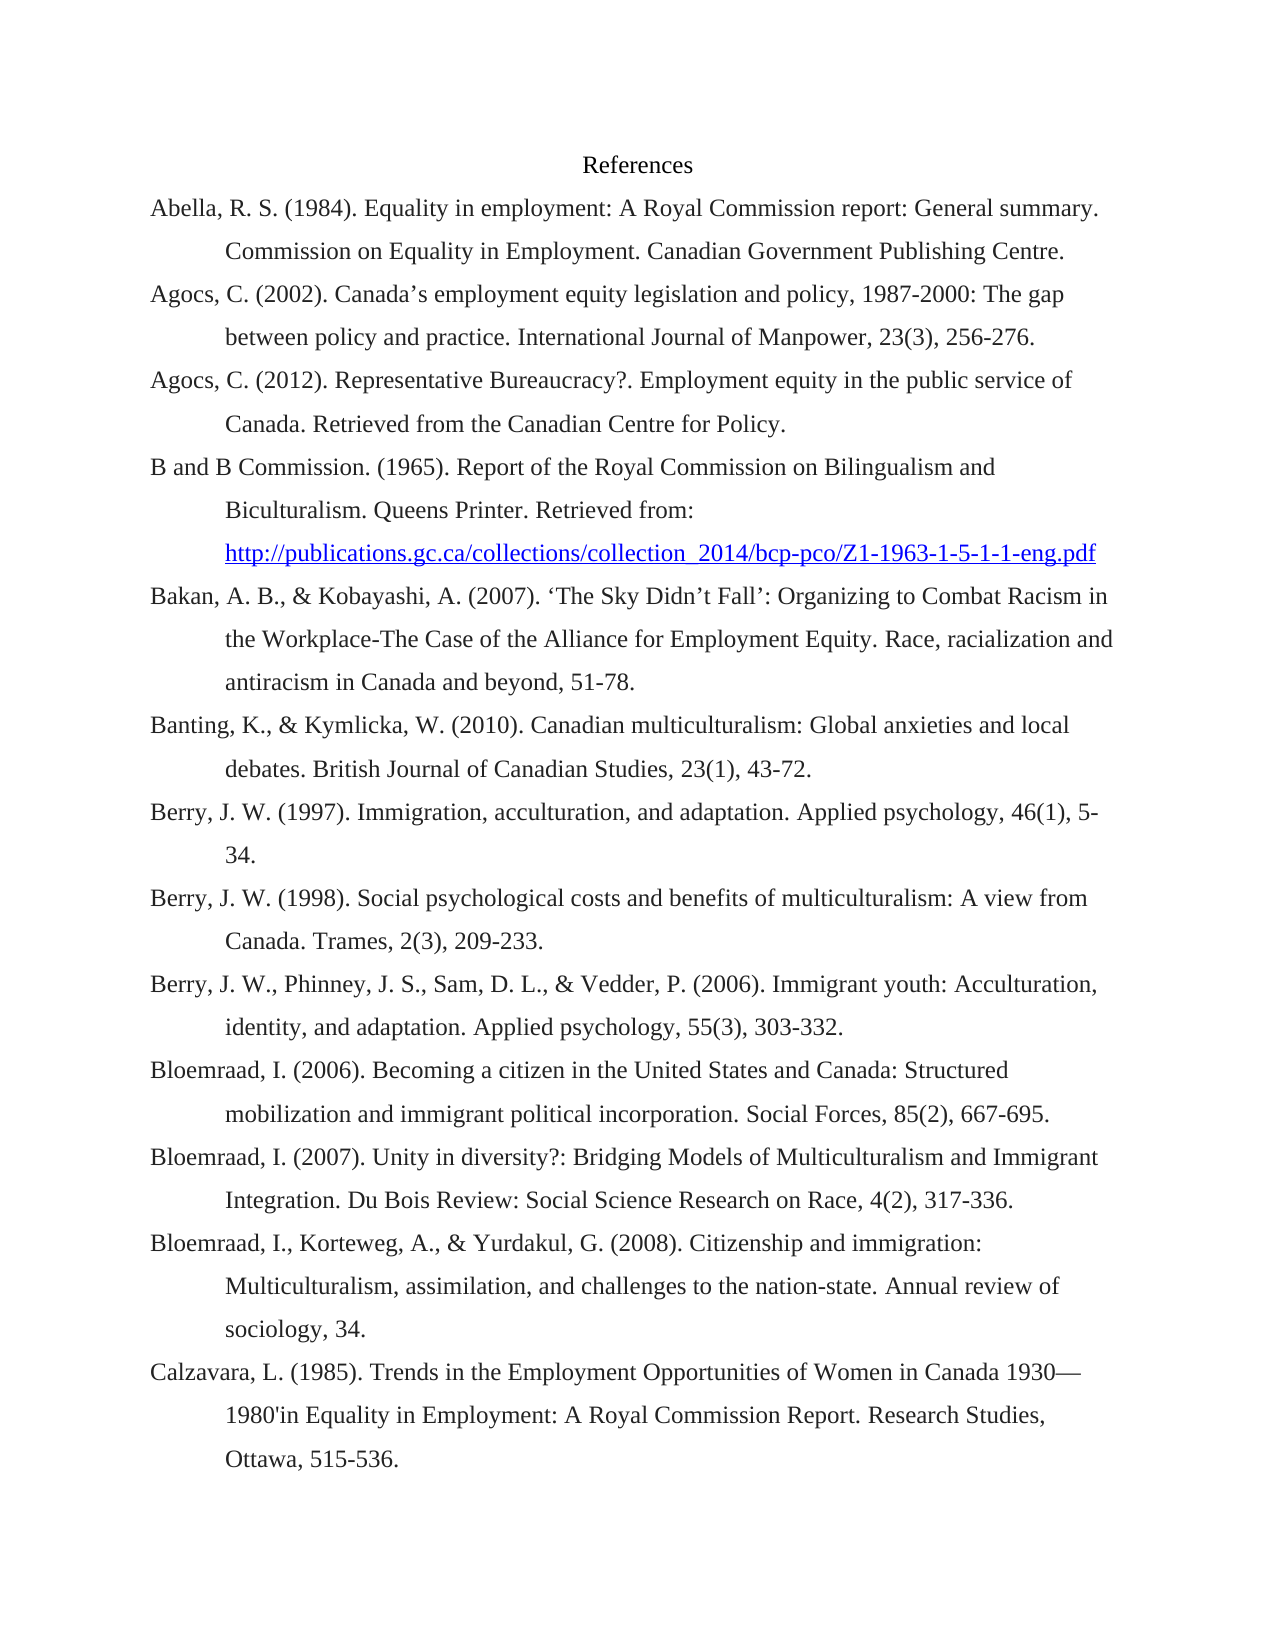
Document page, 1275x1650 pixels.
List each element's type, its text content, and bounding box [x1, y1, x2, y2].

text Agocs, C. (2012). Representative Bureaucracy?. Employment equity in the public service of Canada. Retrieved from the Canadian Centre for Policy. [150, 366, 1125, 437]
text Berry, J. W. (1997). Immigration, acculturation, and adaptation. Applied psychology, 46(1), 5-34. [150, 797, 1125, 869]
text B and B Commission. (1965). Report of the Royal Commission on Bilingualism and Biculturalism. Queens Printer. Retrieved from: http://publications.gc.ca/collections/collection_2014/bcp-pco/Z1-1963-1-5-1-1-eng.pdf [150, 452, 1125, 567]
text Banting, K., & Kymlicka, W. (2010). Canadian multiculturalism: Global anxieties and local debates. British Journal of Canadian Studies, 23(1), 43-72. [150, 711, 1125, 782]
text Bloemraad, I. (2006). Becoming a citizen in the United States and Canada: Structured mobilization and immigrant political incorporation. Social Forces, 85(2), 667-695. [150, 1056, 1125, 1127]
text Agocs, C. (2002). Canada’s employment equity legislation and policy, 1987-2000: The gap between policy and practice. International Journal of Manpower, 23(3), 256-276. [150, 279, 1125, 351]
text Bloemraad, I., Korteweg, A., & Yurdakul, G. (2008). Citizenship and immigration: Multiculturalism, assimilation, and challenges to the nation-state. Annual review of sociology, 34. [150, 1228, 1125, 1343]
text Berry, J. W. (1998). Social psychological costs and benefits of multiculturalism: A view from Canada. Trames, 2(3), 209-233. [150, 883, 1125, 955]
text Calzavara, L. (1985). Trends in the Employment Opportunities of Women in Canada 1930—1980'in Equality in Employment: A Royal Commission Report. Research Studies, Ottawa, 515-536. [150, 1357, 1125, 1472]
text Bakan, A. B., & Kobayashi, A. (2007). ‘The Sky Didn’t Fall’: Organizing to Combat Racism in the Workplace-The Case of the Alliance for Employment Equity. Race, racialization and antiracism in Canada and beyond, 51-78. [150, 581, 1125, 696]
text Abella, R. S. (1984). Equality in employment: A Royal Commission report: General summary. Commission on Equality in Employment. Canadian Government Publishing Centre. [150, 193, 1125, 265]
text Berry, J. W., Phinney, J. S., Sam, D. L., & Vedder, P. (2006). Immigrant youth: Acculturation, identity, and adaptation. Applied psychology, 55(3), 303-332. [150, 969, 1125, 1041]
text References [150, 150, 1125, 179]
text Bloemraad, I. (2007). Unity in diversity?: Bridging Models of Multiculturalism and Immigrant Integration. Du Bois Review: Social Science Research on Race, 4(2), 317-336. [150, 1142, 1125, 1214]
